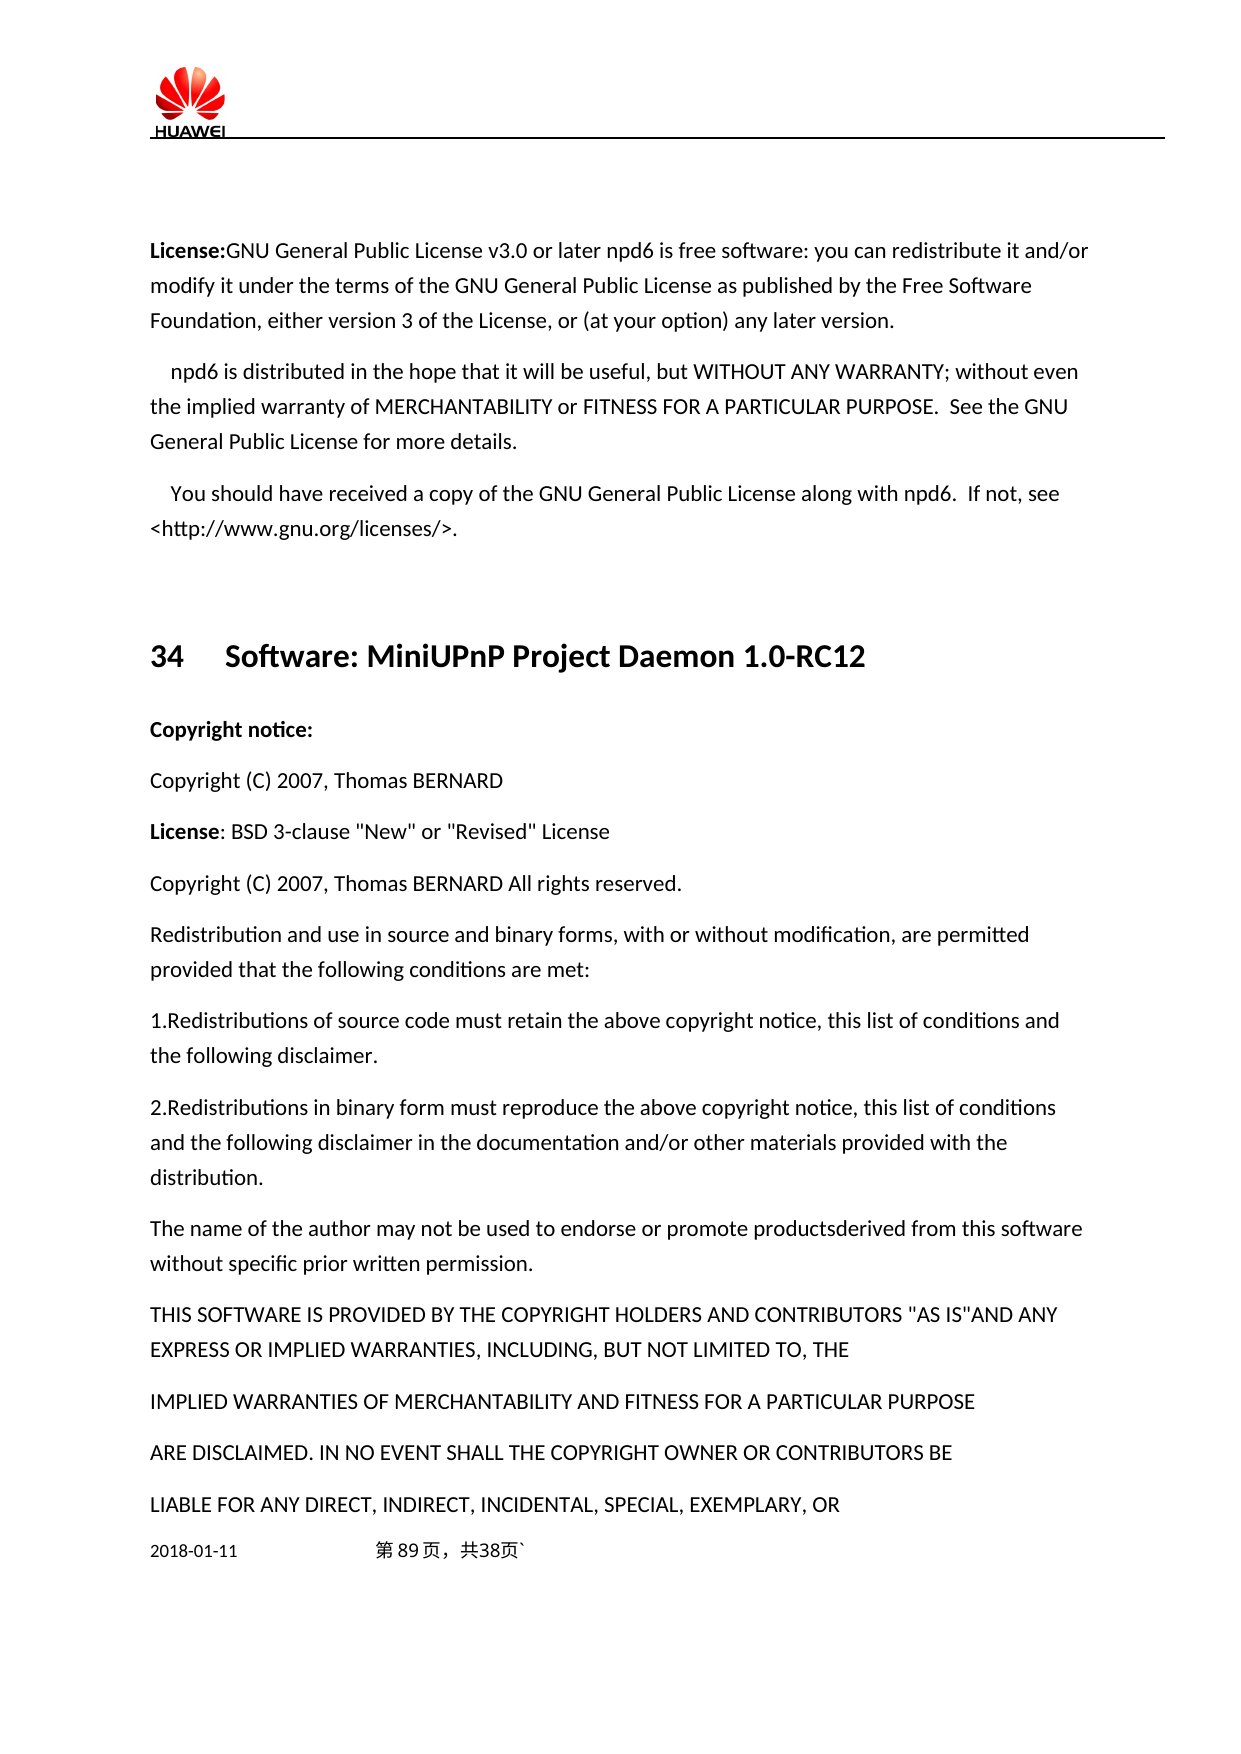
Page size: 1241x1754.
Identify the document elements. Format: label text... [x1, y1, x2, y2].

text 1.Redistributions of source code must retain the above copyright notice, this list of conditions and the following disclaimer. [150, 1004, 1090, 1072]
text Redistribution and use in source and binary forms, with or without modification, are permitted provided that the following conditions are met: [150, 918, 1090, 986]
text Copyright notice: [150, 713, 1090, 745]
picture [156, 67, 225, 137]
text License: BSD 3-clause "New" or "Revised" License [150, 815, 1090, 848]
text 2.Redistributions in binary form must reproduce the above copyright notice, this list of conditions and the following disclaimer in the documentation and/or other materials provided with the distribution. [150, 1091, 1090, 1193]
text Copyright (C) 2007, Thomas BERNARD All rights reserved. [150, 867, 1090, 899]
subtitle Software: MiniUPnP Project Daemon 1.0-RC12 [150, 623, 1090, 688]
text ARE DISCLAIMED. IN NO EVENT SHALL THE COPYRIGHT OWNER OR CONTRIBUTORS BE [150, 1436, 1090, 1469]
text IMPLIED WARRANTIES OF MERCHANTABILITY AND FITNESS FOR A PARTICULAR PURPOSE [150, 1385, 1090, 1417]
text You should have received a copy of the GNU General Public License along with npd6. If not, see <http://www.gnu.org/licenses/>. [150, 477, 1090, 544]
text LIABLE FOR ANY DIRECT, INDIRECT, INCIDENTAL, SPECIAL, EXEMPLARY, OR [150, 1487, 1090, 1520]
text The name of the author may not be used to endorse or promote productsderived from this software without specific prior written permission. [150, 1212, 1090, 1279]
text THIS SOFTWARE IS PROVIDED BY THE COPYRIGHT HOLDERS AND CONTRIBUTORS "AS IS"AND ANY EXPRESS OR IMPLIED WARRANTIES, INCLUDING, BUT NOT LIMITED TO, THE [150, 1298, 1090, 1366]
text Copyright (C) 2007, Thomas BERNARD [150, 764, 1090, 796]
text npd6 is distributed in the hope that it will be useful, but WITHOUT ANY WARRANTY; without even the implied warranty of MERCHANTABILITY or FITNESS FOR A PARTICULAR PURPOSE. See the GNU General Public License for more details. [150, 355, 1090, 458]
text License:GNU General Public License v3.0 or later npd6 is free software: you can redistribute it and/or modify it under the terms of the GNU General Public License as published by the Free Software Foundation, either version 3 of the License, or (at your option) any later version. [150, 234, 1090, 336]
